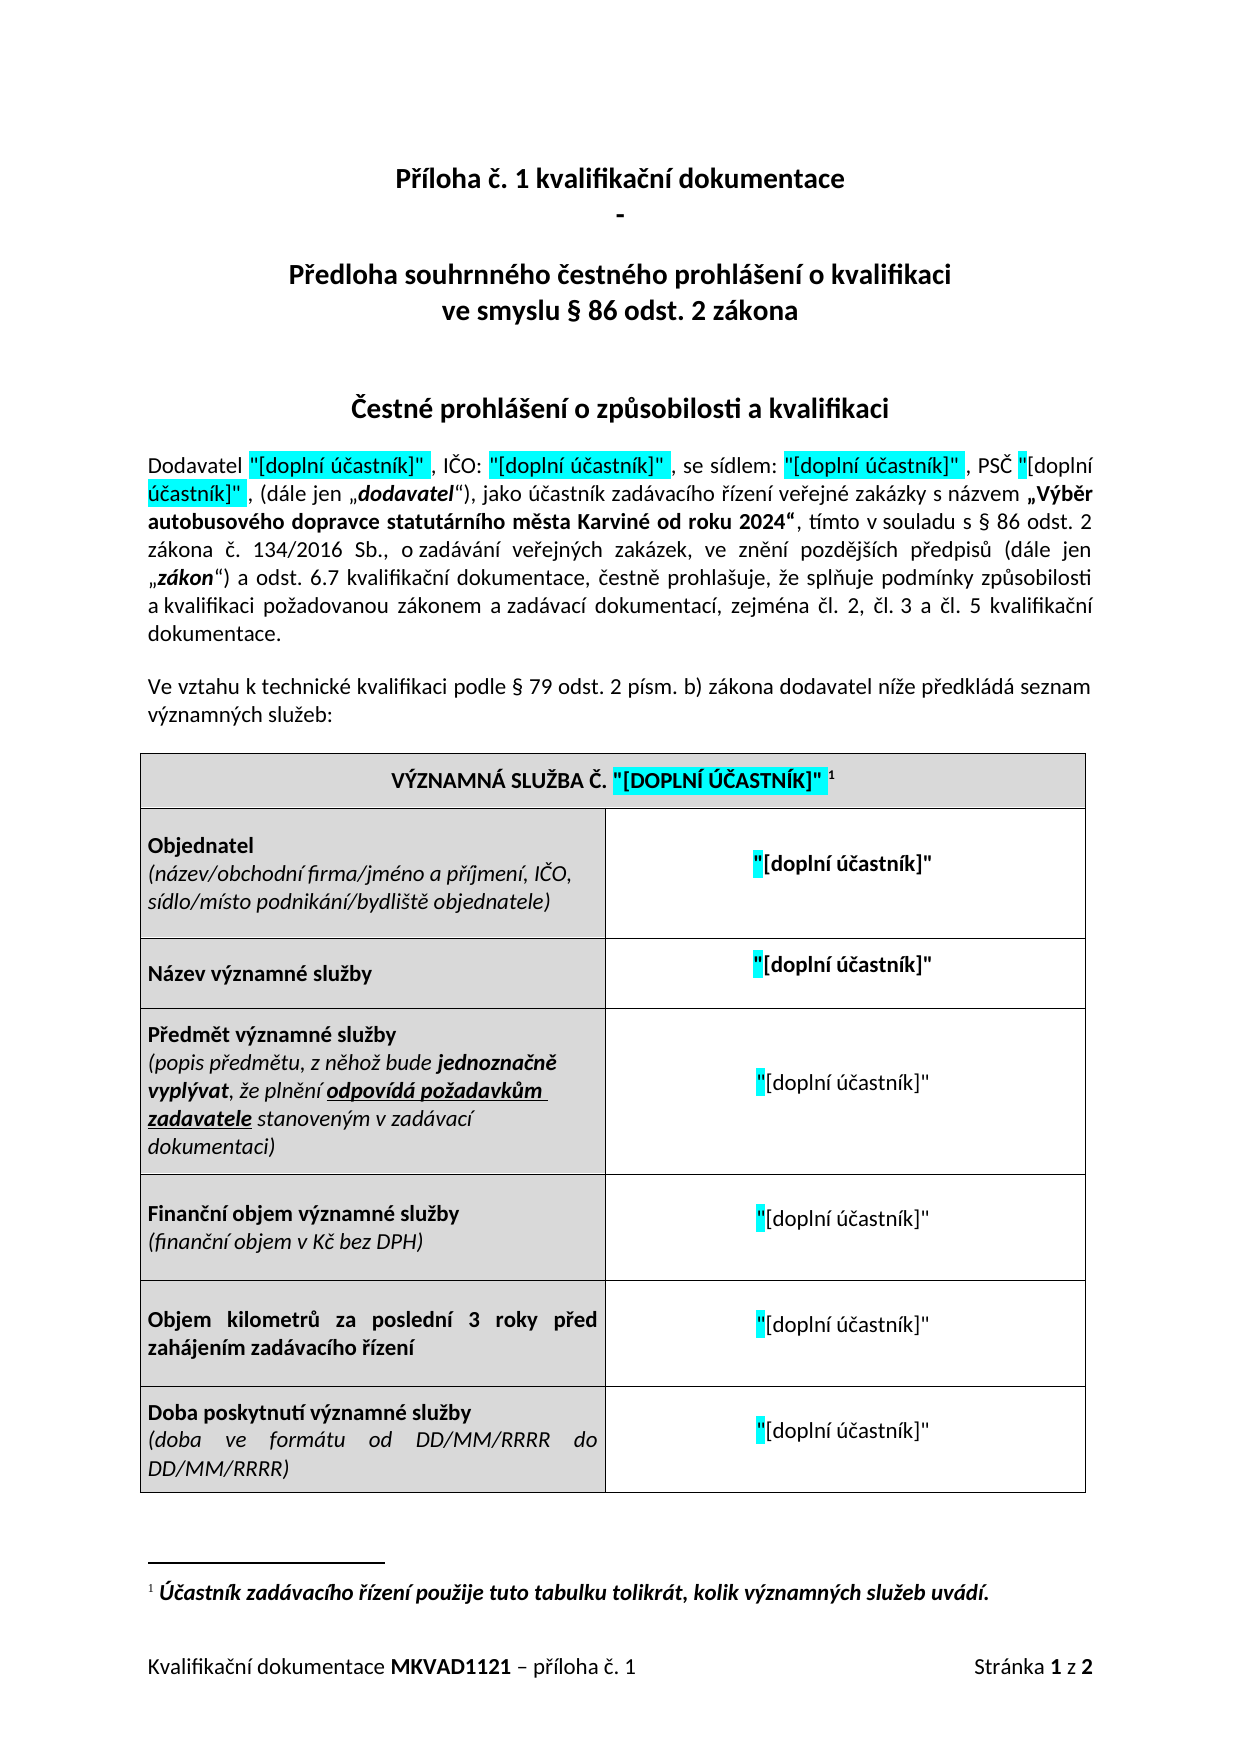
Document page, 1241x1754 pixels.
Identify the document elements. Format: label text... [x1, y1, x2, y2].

text Předloha souhrnného čestného prohlášení o kvalifikaci ve smyslu § 86 odst. 2 zákona [148, 256, 1093, 328]
text Dodavatel , IČO: , se sídlem: , PSČ , (dále jen „dodavatel“), jako účastník zadávacího řízení veřejné zakázky s názvem „Výběr autobusového dopravce statutárního města Karviné od roku 2024“, tímto v souladu s § 86 odst. 2 zákona č. 134/2016 Sb., o zadávání veřejných zakázek, ve znění pozdějších předpisů (dále jen „zákon“) a odst. 6.7 kvalifikační dokumentace, čestně prohlašuje, že splňuje podmínky způsobilosti a kvalifikaci požadovanou zákonem a zadávací dokumentací, zejména čl. 2, čl. 3 a čl. 5 kvalifikační dokumentace. [148, 451, 1093, 647]
table_cell Finanční objem významné služby (finanční objem v Kč bez DPH) [141, 1175, 605, 1280]
table_cell Objem kilometrů za poslední 3 roky před zahájením zadávacího řízení [141, 1281, 605, 1386]
table_cell [606, 1387, 1085, 1492]
table_cell [606, 1281, 1085, 1386]
table_cell Doba poskytnutí významné služby (doba ve formátu od DD/MM/RRRR do DD/MM/RRRR) [141, 1387, 605, 1492]
table_cell Název významné služby [141, 939, 605, 1008]
text Čestné prohlášení o způsobilosti a kvalifikaci [148, 390, 1093, 426]
table_cell [606, 1009, 1085, 1173]
table_cell Předmět významné služby (popis předmětu, z něhož bude jednoznačně vyplývat, že plnění odpovídá požadavkům zadavatele stanoveným v zadávací dokumentaci) [141, 1009, 605, 1173]
table_cell [606, 809, 1085, 937]
text Ve vztahu k technické kvalifikaci podle § 79 odst. 2 písm. b) zákona dodavatel níže předkládá seznam významných služeb: [148, 672, 1093, 728]
text Příloha č. 1 kvalifikační dokumentace [148, 160, 1093, 196]
table_cell [606, 939, 1085, 1008]
text - [148, 196, 1093, 231]
table_cell [606, 1175, 1085, 1280]
table_cell Objednatel (název/obchodní firma/jméno a příjmení, IČO, sídlo/místo podnikání/bydliště objednatele) [141, 809, 605, 937]
table_header Významná služba č. [141, 754, 1085, 807]
